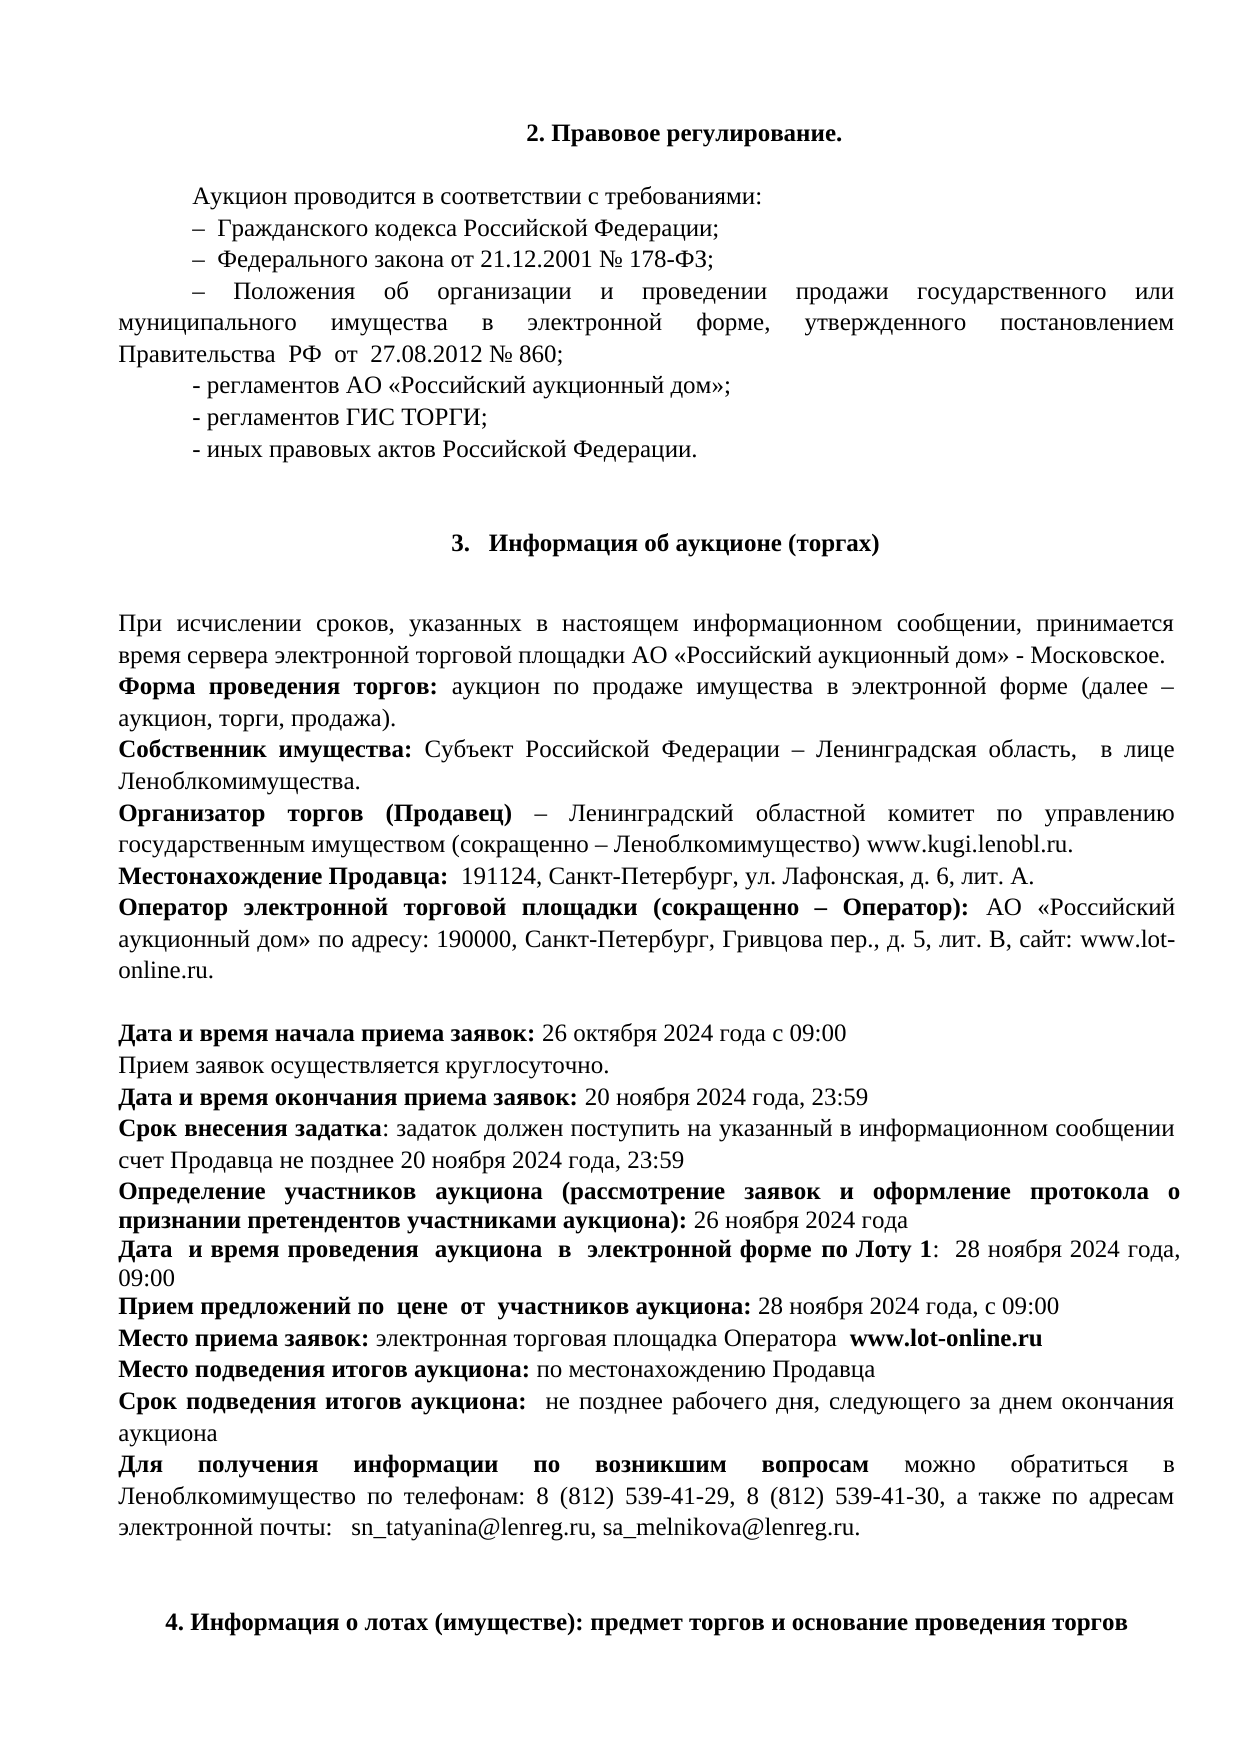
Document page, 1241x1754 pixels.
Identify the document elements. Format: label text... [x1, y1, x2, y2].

text – Гражданского кодекса Российской Федерации; [118, 213, 1175, 242]
text При исчислении сроков, указанных в настоящем информационном сообщении, принимается время сервера электронной торговой площадки АО «Российский аукционный дом» - Московское. [118, 608, 1175, 668]
text Собственник имущества: Субъект Российской Федерации – Ленинградская область, в лице Леноблкомимущества. [118, 734, 1175, 795]
text Дата и время начала приема заявок: 26 октября 2024 года с 09:00 [118, 1018, 1175, 1047]
text – Положения об организации и проведении продажи государственного или муниципального имущества в электронной форме, утвержденного постановлением Правительства РФ от 27.08.2012 № 860; [118, 276, 1175, 368]
text - иных правовых актов Российской Федерации. [118, 434, 1175, 462]
text Дата и время проведения аукциона в электронной форме по Лоту 1: 28 ноября 2024 года, 09:00 [118, 1234, 1181, 1291]
text Срок внесения задатка: задаток должен поступить на указанный в информационном сообщении счет Продавца не позднее 20 ноября 2024 года, 23:59 [118, 1113, 1175, 1173]
text Организатор торгов (Продавец) – Ленинградский областной комитет по управлению государственным имуществом (сокращенно – Леноблкомимущество) www.kugi.lenobl.ru. [118, 798, 1175, 858]
text 2. Правовое регулирование. [118, 118, 1175, 147]
text 4. Информация о лотах (имуществе): предмет торгов и основание проведения торгов [118, 1607, 1175, 1636]
text Определение участников аукциона (рассмотрение заявок и оформление протокола о признании претендентов участниками аукциона): 26 ноября 2024 года [118, 1176, 1181, 1234]
text Прием заявок осуществляется круглосуточно. [118, 1050, 1175, 1079]
text Место подведения итогов аукциона: по местонахождению Продавца [118, 1354, 1175, 1383]
text Место приема заявок: электронная торговая площадка Оператора www.lot-online.ru [118, 1323, 1175, 1352]
text - регламентов АО «Российский аукционный дом»; [118, 371, 1175, 399]
list Информация об аукционе (торгах) [156, 528, 1175, 557]
text Дата и время окончания приема заявок: 20 ноября 2024 года, 23:59 [118, 1082, 1175, 1110]
text Местонахождение Продавца: 191124, Санкт-Петербург, ул. Лафонская, д. 6, лит. А. [118, 861, 1175, 889]
text Форма проведения торгов: аукцион по продаже имущества в электронной форме (далее – аукцион, торги, продажа). [118, 671, 1175, 732]
text Аукцион проводится в соответствии с требованиями: [118, 181, 1175, 210]
text - регламентов ГИС ТОРГИ; [118, 402, 1175, 431]
text – Федерального закона от 21.12.2001 № 178-ФЗ; [118, 244, 1175, 273]
text Оператор электронной торговой площадки (сокращенно – Оператор): АО «Российский аукционный дом» по адресу: 190000, Санкт-Петербург, Гривцова пер., д. 5, лит. В, сайт: www.lot-online.ru. [118, 892, 1175, 984]
text Прием предложений по цене от участников аукциона: 28 ноября 2024 года, с 09:00 [118, 1291, 1175, 1320]
text Срок подведения итогов аукциона: не позднее рабочего дня, следующего за днем окончания аукциона [118, 1386, 1175, 1446]
text Для получения информации по возникшим вопросам можно обратиться в Леноблкомимущество по телефонам: 8 (812) 539-41-29, 8 (812) 539-41-30, а также по адресам электронной почты: sn_tatyanina@lenreg.ru, sa_melnikova@lenreg.ru. [118, 1449, 1175, 1541]
